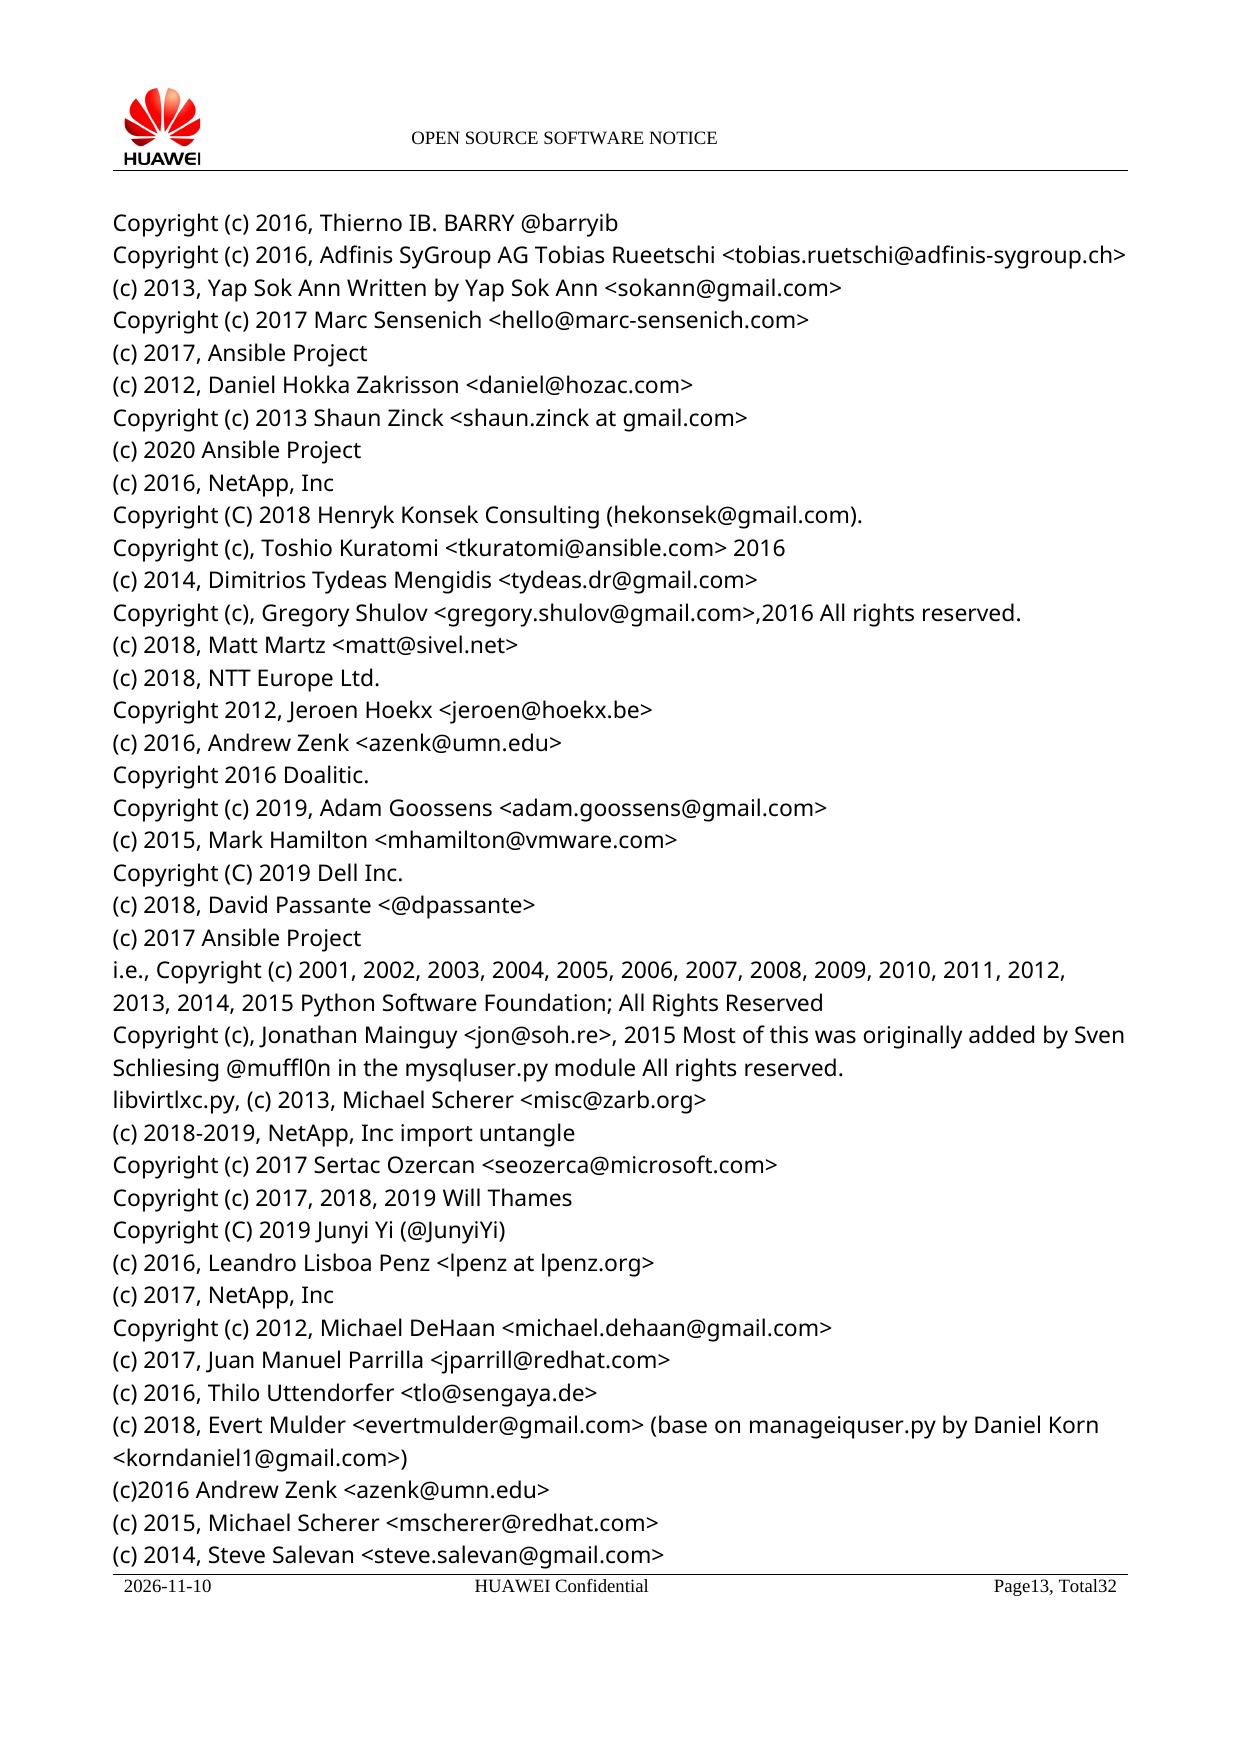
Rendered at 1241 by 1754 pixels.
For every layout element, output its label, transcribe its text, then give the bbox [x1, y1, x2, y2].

picture [124, 88, 201, 165]
